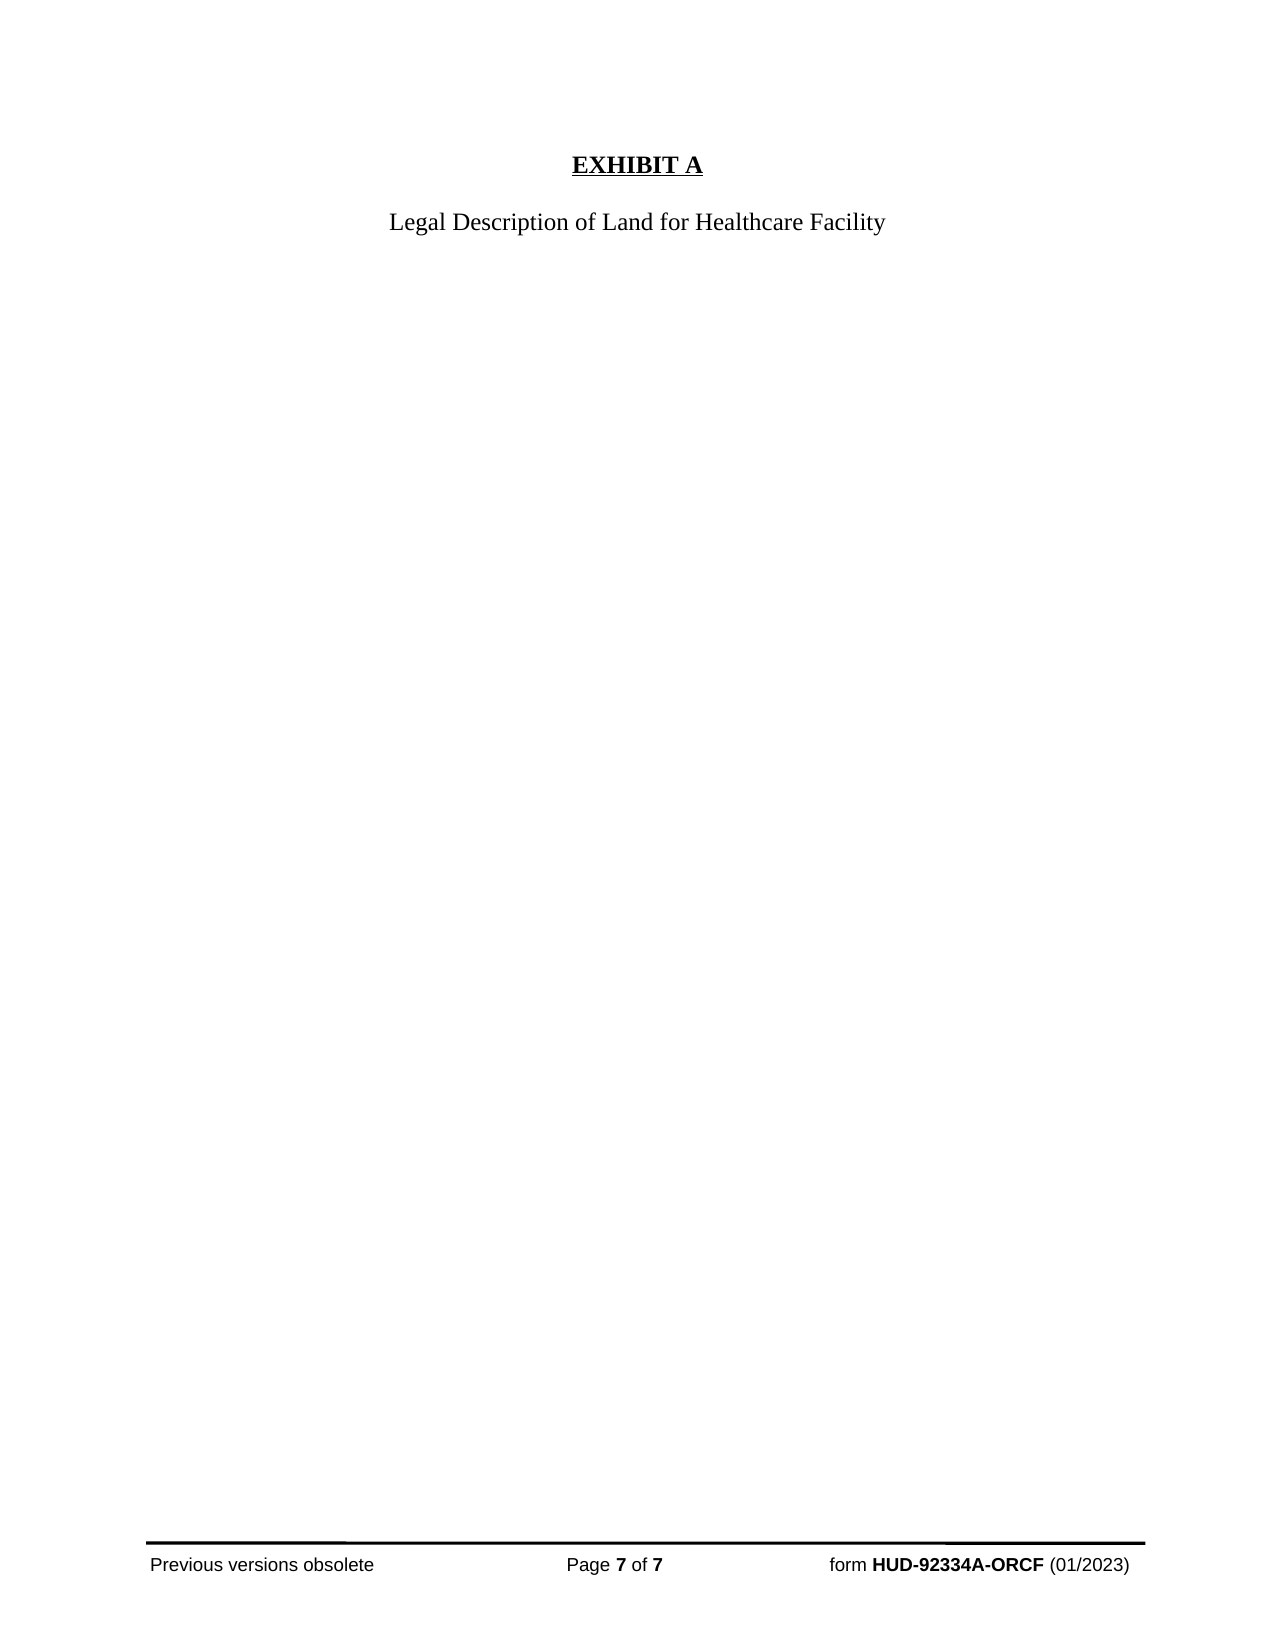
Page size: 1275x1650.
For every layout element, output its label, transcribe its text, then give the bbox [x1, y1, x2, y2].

text EXHIBIT A [150, 150, 1125, 179]
text Legal Description of Land for Healthcare Facility [150, 207, 1125, 236]
